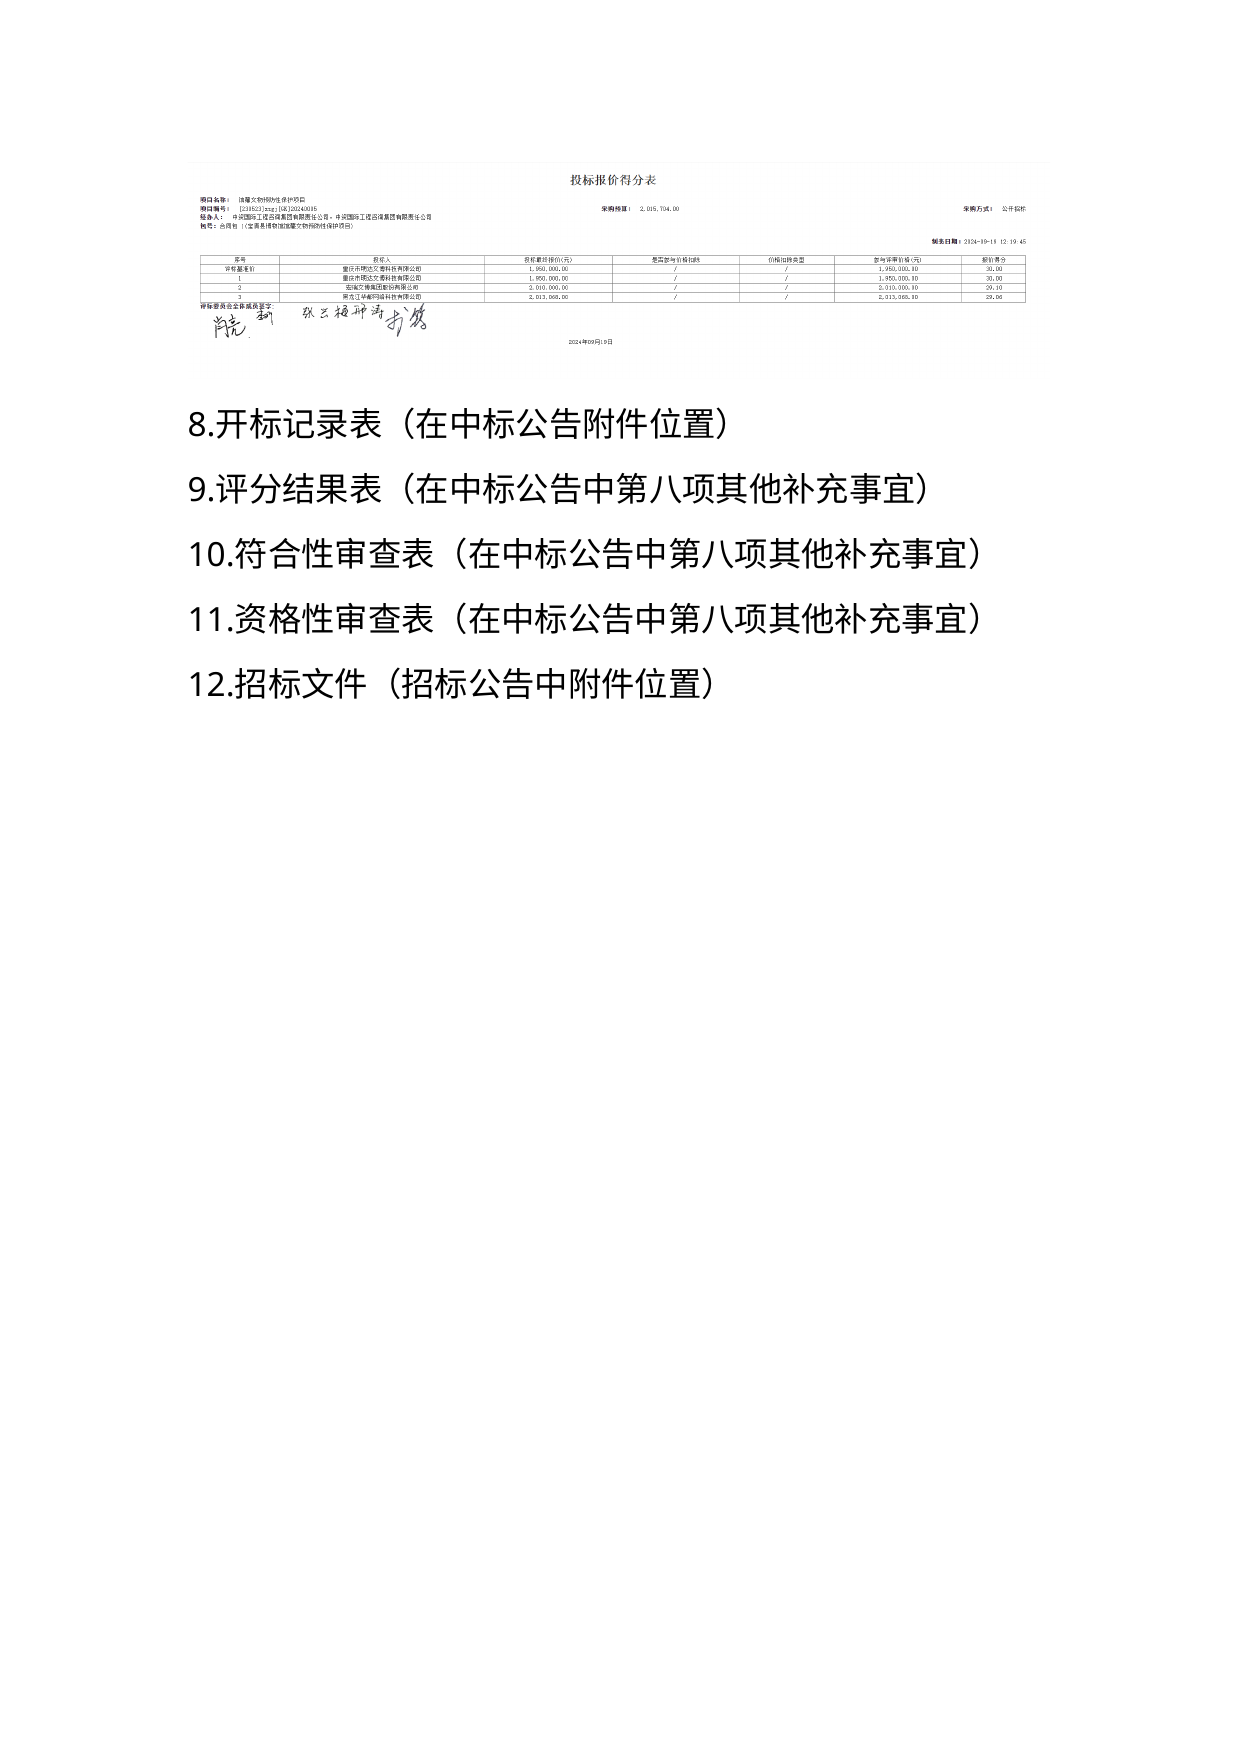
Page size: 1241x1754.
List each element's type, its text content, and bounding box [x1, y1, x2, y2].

picture [187, 162, 1051, 379]
list 11.资格性审查表（在中标公告中第八项其他补充事宜） [187, 584, 1053, 649]
list 9.评分结果表（在中标公告中第八项其他补充事宜） [187, 454, 1053, 519]
list 8.开标记录表（在中标公告附件位置） [187, 389, 1053, 454]
list 10.符合性审查表（在中标公告中第八项其他补充事宜） [187, 519, 1053, 584]
list 12.招标文件（招标公告中附件位置） [187, 649, 1053, 714]
